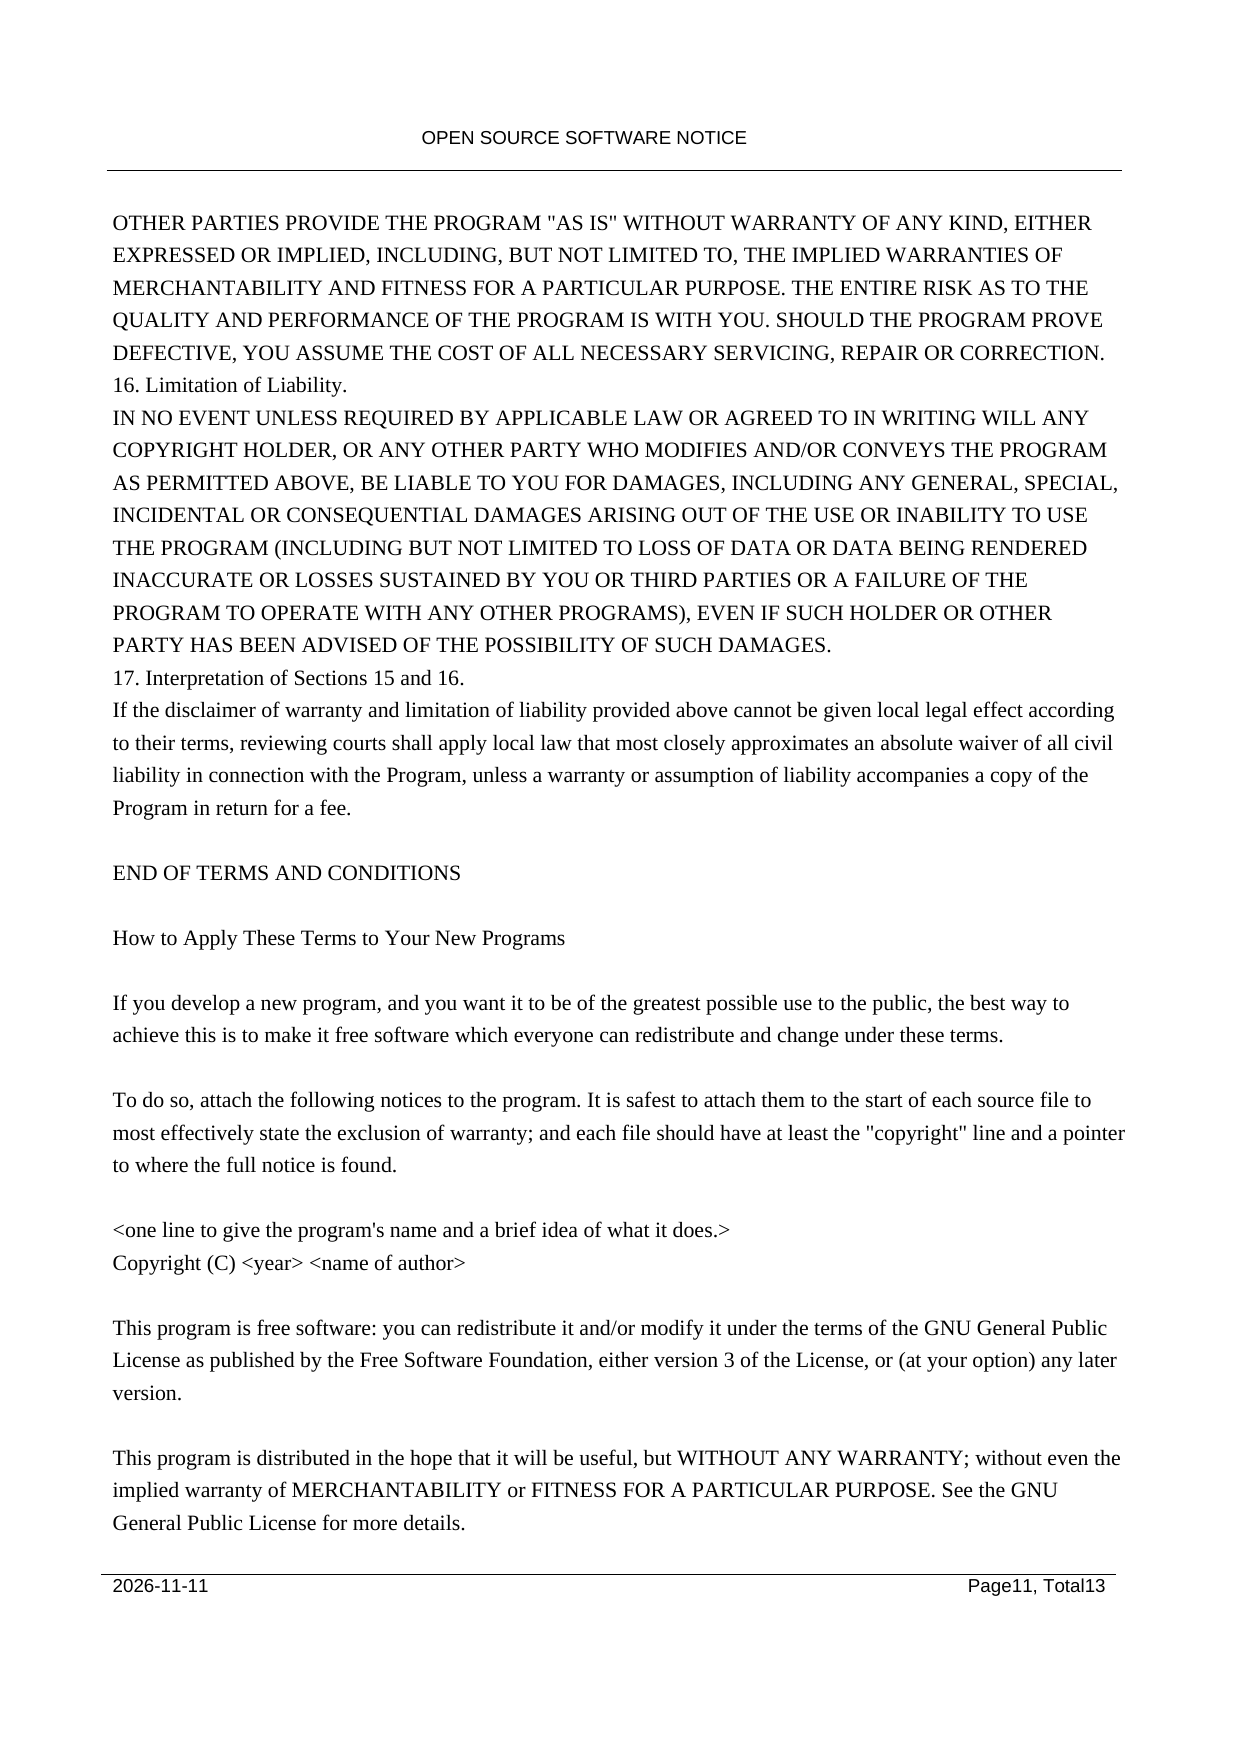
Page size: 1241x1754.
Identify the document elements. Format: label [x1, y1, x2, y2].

text [112, 206, 1128, 1539]
